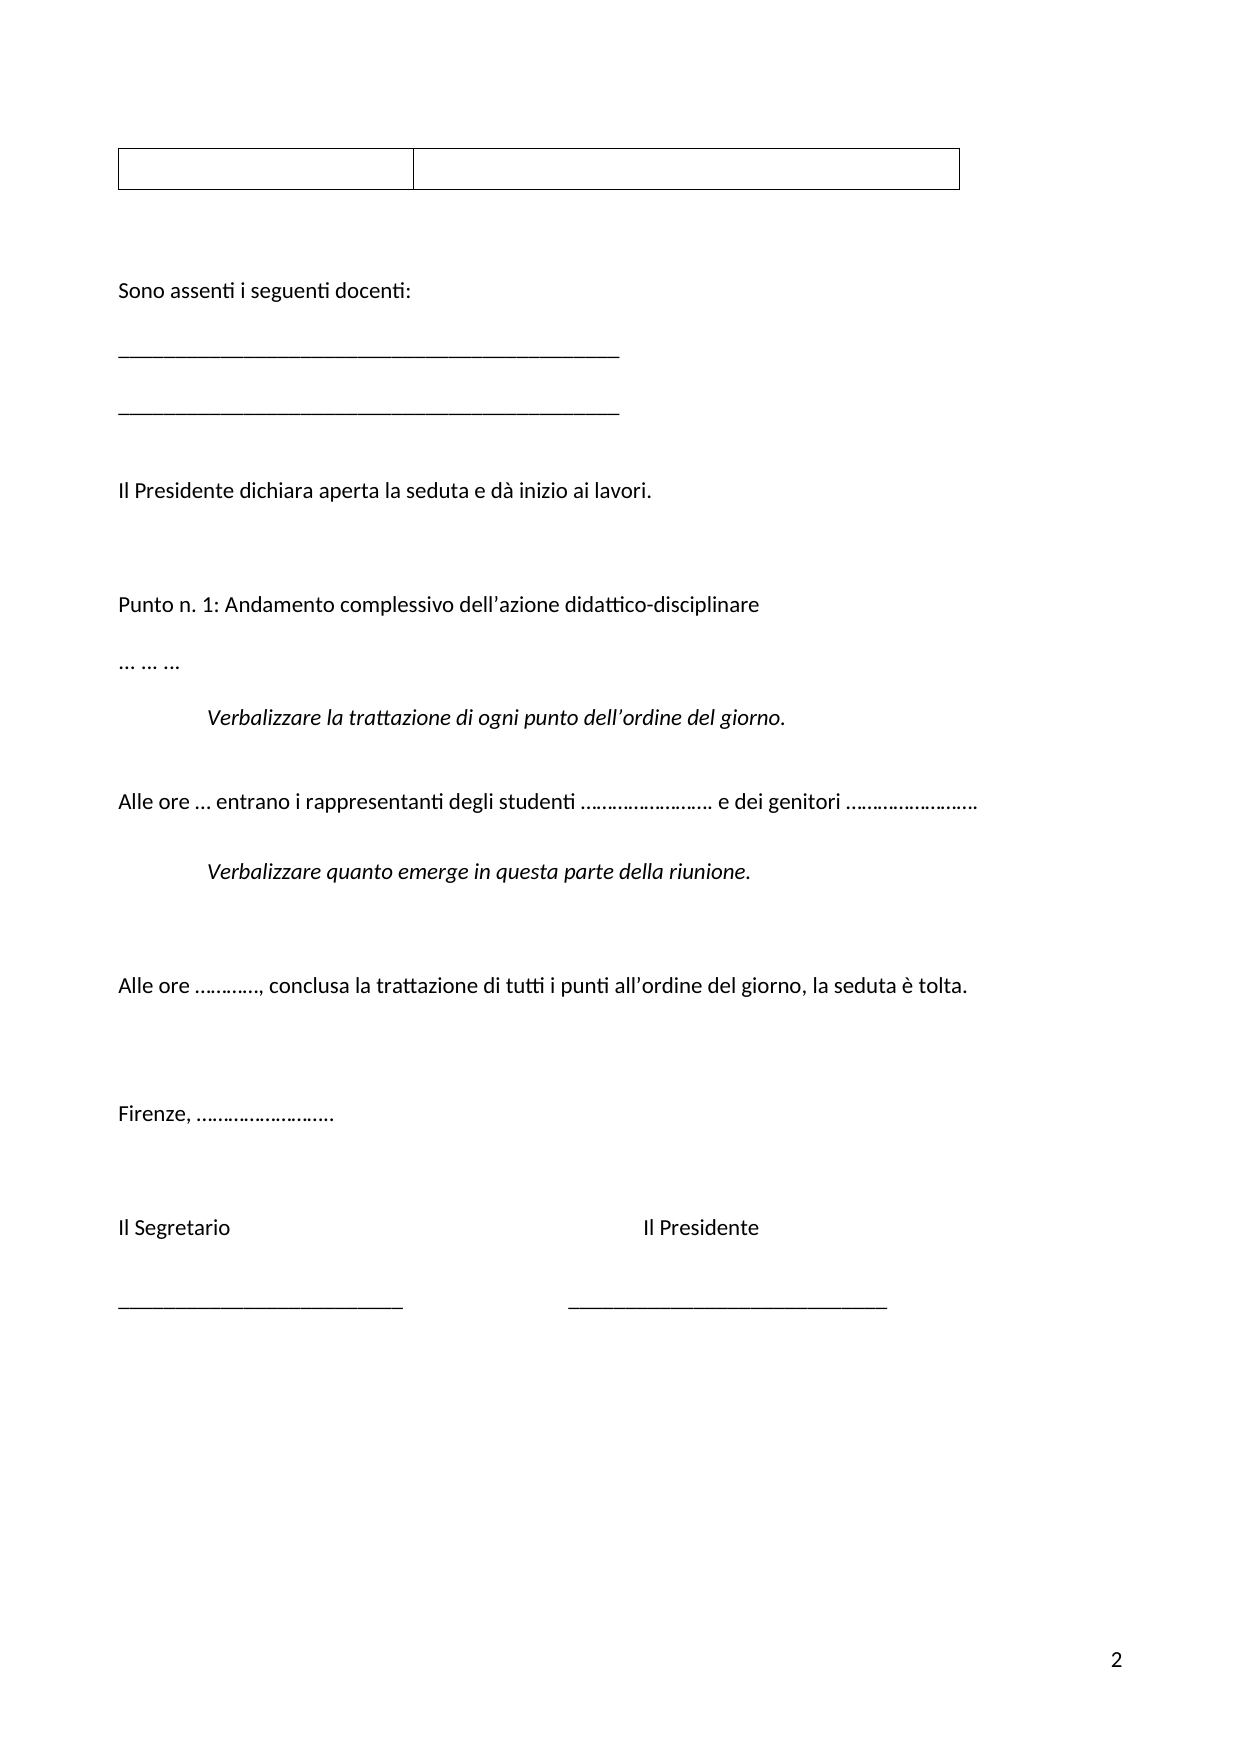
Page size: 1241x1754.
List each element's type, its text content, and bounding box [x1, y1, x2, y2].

text ... ... ... [118, 647, 1122, 675]
text _________________________ ____________________________ [118, 1284, 1122, 1313]
text Alle ore … entrano i rappresentanti degli studenti ……………………. e dei genitori ……………………. [118, 787, 1122, 816]
text Il Segretario Il Presidente [118, 1213, 1122, 1241]
text Sono assenti i seguenti docenti: [118, 276, 1122, 304]
table_cell [119, 149, 413, 189]
text Punto n. 1: Andamento complessivo dell’azione didattico-disciplinare [118, 590, 1122, 618]
text Verbalizzare quanto emerge in questa parte della riunione. [207, 857, 1122, 886]
text Verbalizzare la trattazione di ogni punto dell’ordine del giorno. [207, 703, 1122, 731]
text ____________________________________________ [118, 391, 1122, 419]
table_cell [414, 149, 959, 189]
text ____________________________________________ [118, 333, 1122, 361]
text Alle ore …………, conclusa la trattazione di tutti i punti all’ordine del giorno, la seduta è tolta. [118, 971, 1122, 999]
text Firenze, …………………….. [118, 1099, 1122, 1127]
text Il Presidente dichiara aperta la seduta e dà inizio ai lavori. [118, 476, 1122, 504]
